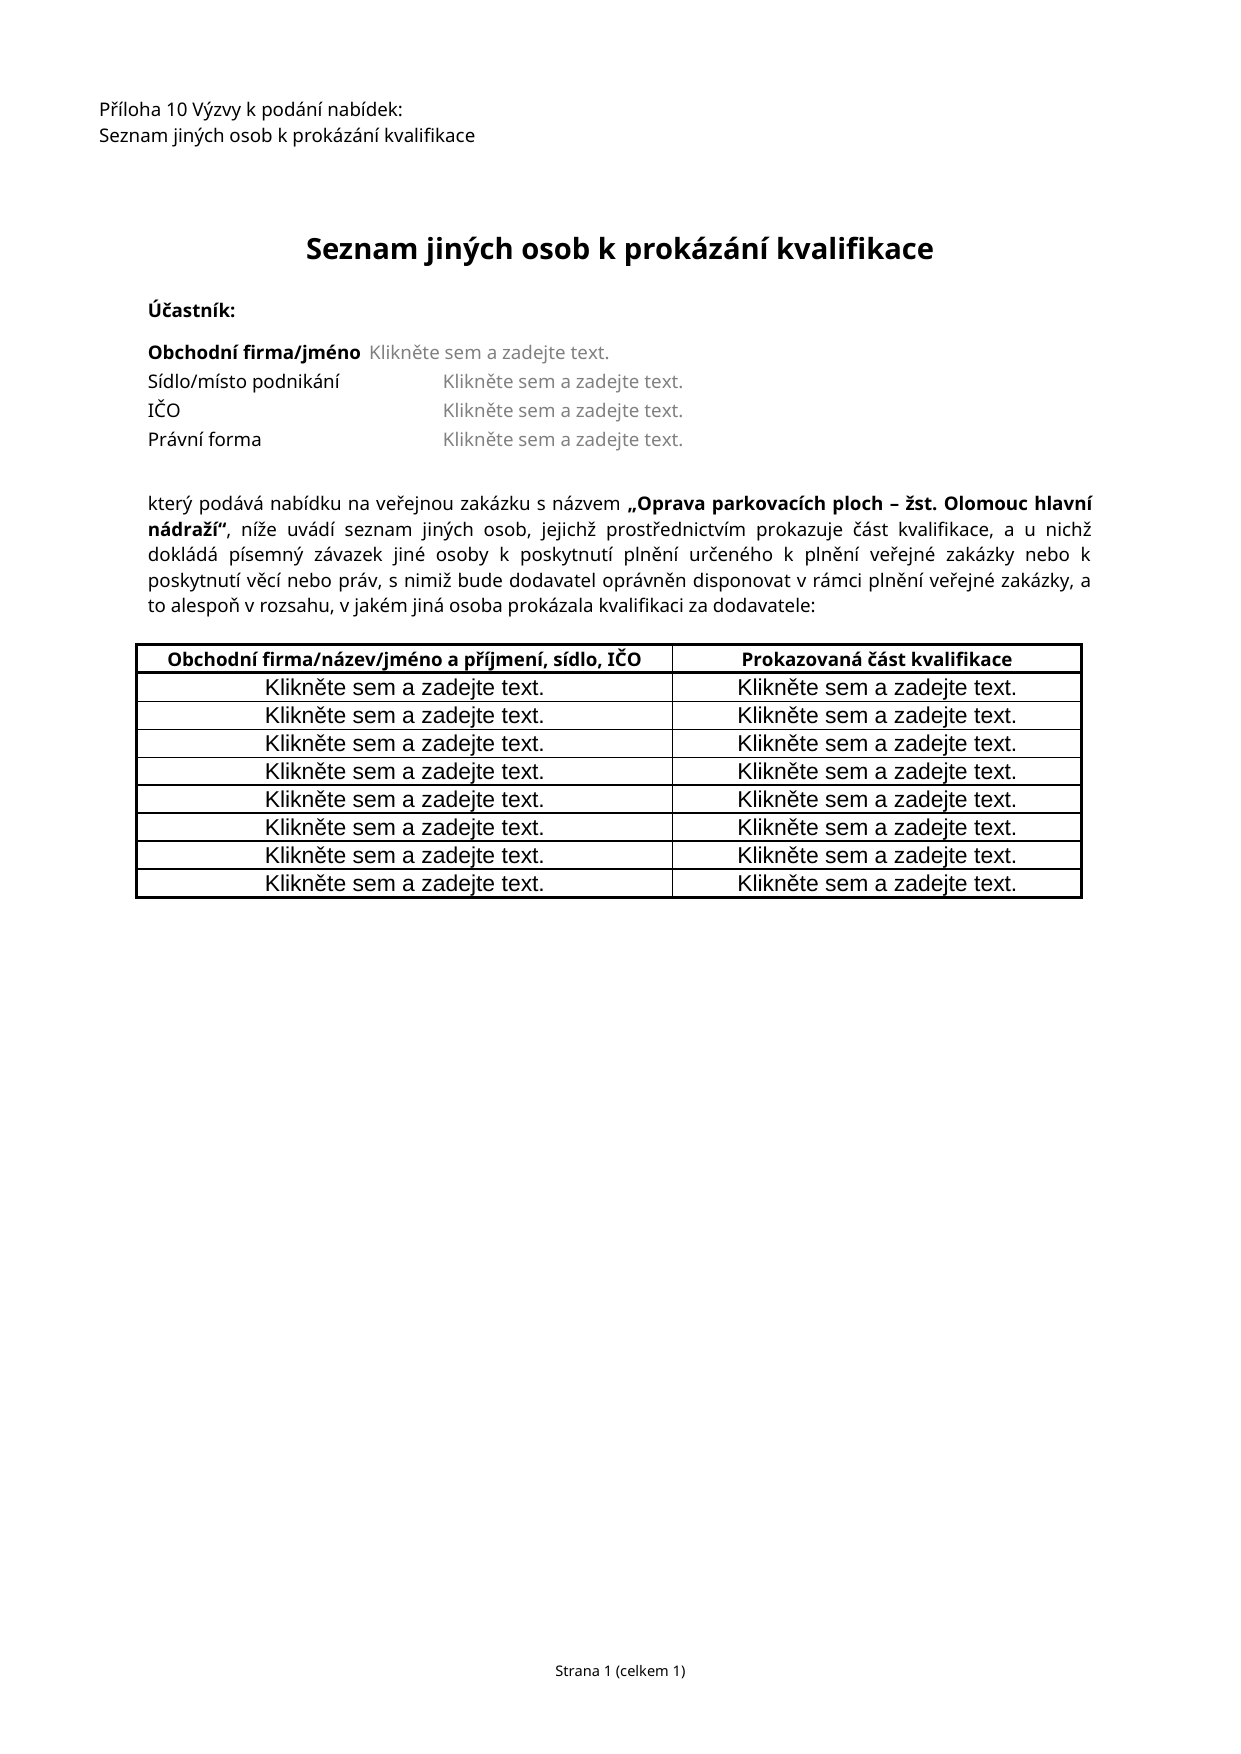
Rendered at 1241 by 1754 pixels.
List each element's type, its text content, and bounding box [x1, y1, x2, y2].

text Právní forma [148, 423, 1093, 452]
table_header Prokazovaná část kvalifikace [673, 646, 1080, 671]
text IČO [148, 394, 1093, 423]
title Seznam jiných osob k prokázání kvalifikace [148, 228, 1093, 268]
text Sídlo/místo podnikání [148, 365, 1093, 394]
text který podává nabídku na veřejnou zakázku s názvem „Oprava parkovacích ploch – žst. Olomouc hlavní nádraží“, níže uvádí seznam jiných osob, jejichž prostřednictvím prokazuje část kvalifikace, a u nichž dokládá písemný závazek jiné osoby k poskytnutí plnění určeného k plnění veřejné zakázky nebo k poskytnutí věcí nebo práv, s nimiž bude dodavatel oprávněn disponovat v rámci plnění veřejné zakázky, a to alespoň v rozsahu, v jakém jiná osoba prokázala kvalifikaci za dodavatele: [148, 490, 1093, 618]
text Obchodní firma/jméno [148, 336, 1093, 365]
text Účastník: [148, 293, 1093, 324]
table_header Obchodní firma/název/jméno a příjmení, sídlo, IČO [138, 646, 672, 671]
